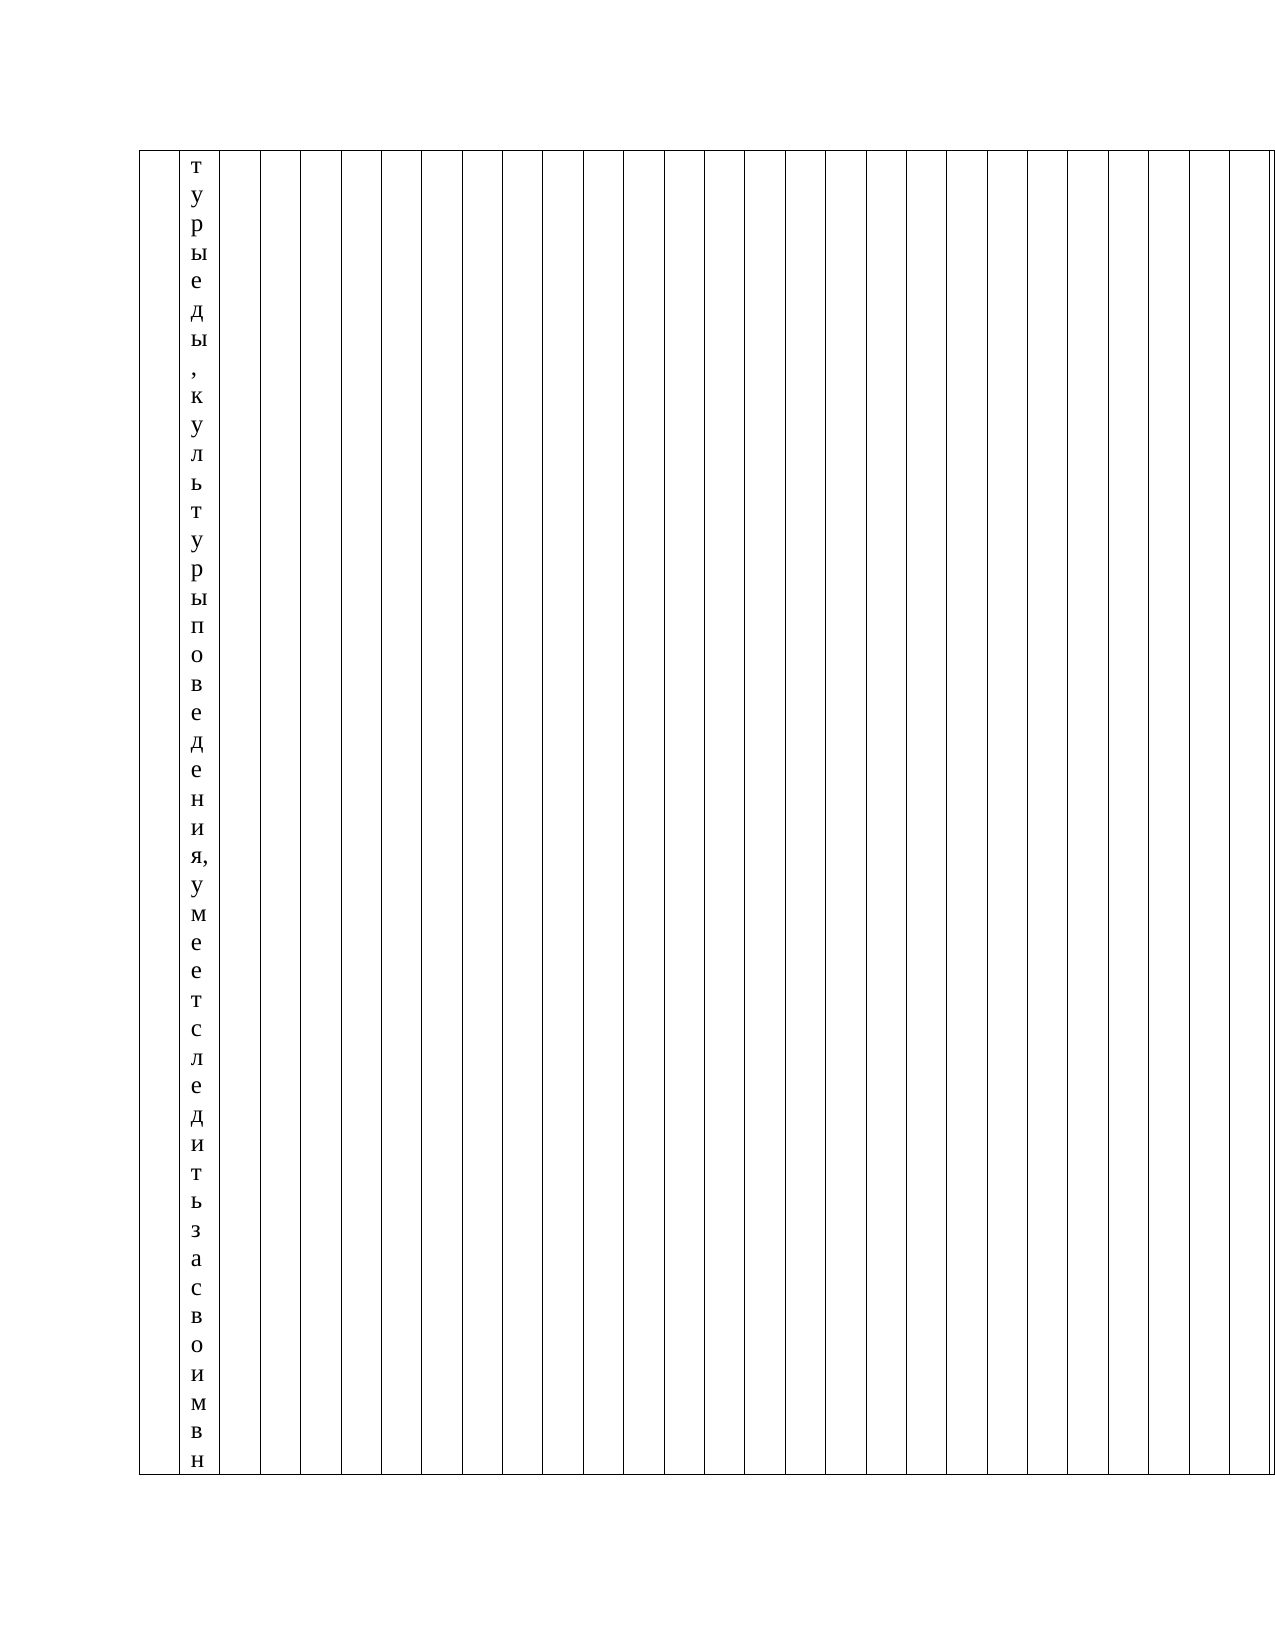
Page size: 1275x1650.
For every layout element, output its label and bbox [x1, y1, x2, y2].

table_cell [665, 151, 704, 1473]
table_cell [826, 151, 866, 1473]
table_cell [867, 151, 906, 1473]
table_cell [907, 151, 946, 1473]
table_cell [301, 151, 341, 1473]
table_cell [220, 151, 260, 1473]
table_cell [1109, 151, 1148, 1473]
table_cell [261, 151, 300, 1473]
table_cell [988, 151, 1027, 1473]
table_cell [180, 151, 219, 1473]
table_cell [584, 151, 623, 1473]
table_cell [786, 151, 825, 1473]
table_cell [503, 151, 542, 1473]
table_cell [1149, 151, 1189, 1473]
table_cell [745, 151, 785, 1473]
table_cell [1270, 151, 1274, 1473]
table_cell [1190, 151, 1229, 1473]
table_cell [422, 151, 462, 1473]
table_cell [1230, 151, 1269, 1473]
table_cell [705, 151, 744, 1473]
table_cell [342, 151, 381, 1473]
table_cell [543, 151, 583, 1473]
table_cell [1028, 151, 1067, 1473]
table_cell [1068, 151, 1108, 1473]
table_cell [947, 151, 987, 1473]
table_cell [463, 151, 502, 1473]
table_cell [624, 151, 664, 1473]
table_cell [382, 151, 421, 1473]
